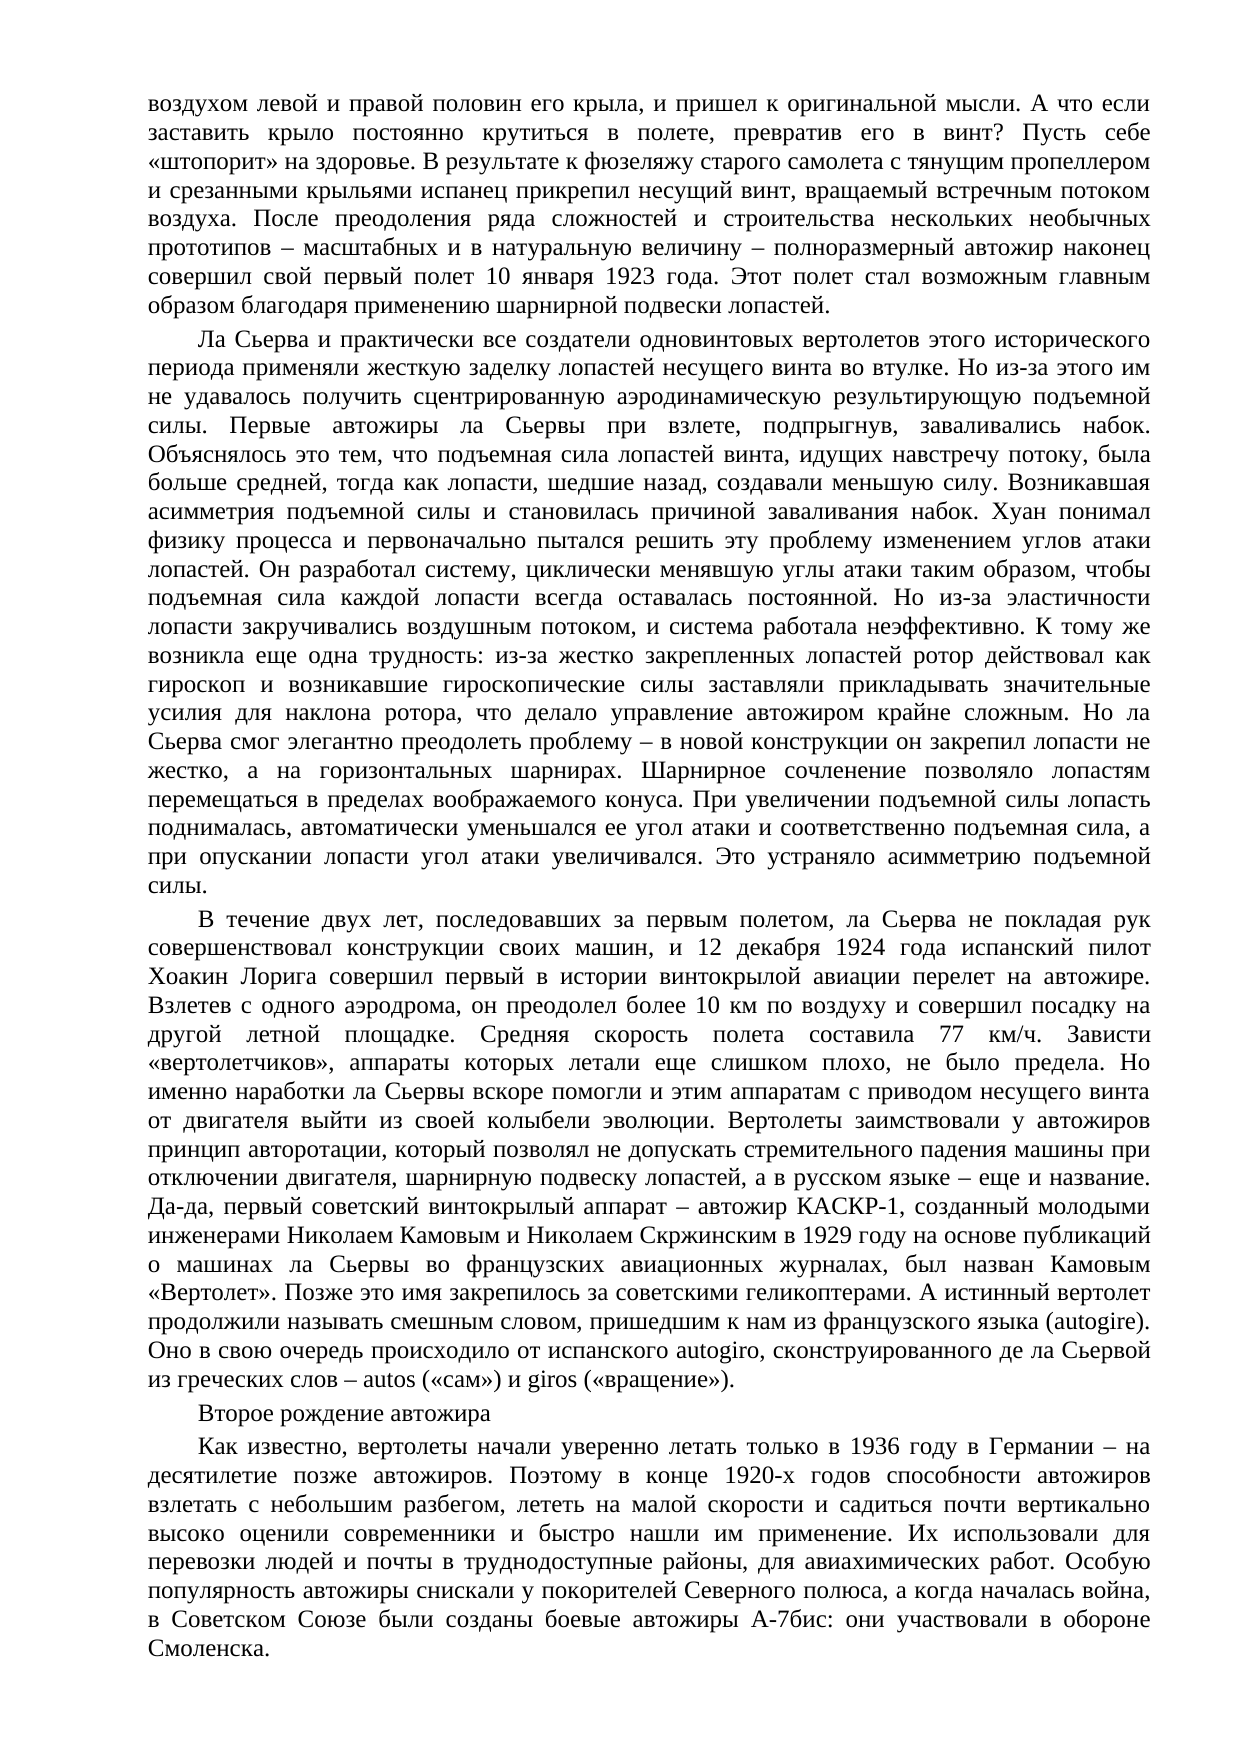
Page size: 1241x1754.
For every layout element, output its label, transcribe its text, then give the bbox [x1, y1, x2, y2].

text Ла Сьерва и практически все создатели одновинтовых вертолетов этого исторического периода применяли жесткую заделку лопастей несущего винта во втулке. Но из-за этого им не удавалось получить сцентрированную аэродинамическую результирующую подъемной силы. Первые автожиры ла Сьервы при взлете, подпрыгнув, заваливались набок. Объяснялось это тем, что подъемная сила лопастей винта, идущих навстречу потоку, была больше средней, тогда как лопасти, шедшие назад, создавали меньшую силу. Возникавшая асимметрия подъемной силы и становилась причиной заваливания набок. Хуан понимал физику процесса и первоначально пытался решить эту проблему изменением углов атаки лопастей. Он разработал систему, циклически менявшую углы атаки таким образом, чтобы подъемная сила каждой лопасти всегда оставалась постоянной. Но из-за эластичности лопасти закручивались воздушным потоком, и система работала неэффективно. К тому же возникла еще одна трудность: из-за жестко закрепленных лопастей ротор действовал как гироскоп и возникавшие гироскопические силы заставляли прикладывать значительные усилия для наклона ротора, что делало управление автожиром крайне сложным. Но ла Сьерва смог элегантно преодолеть проблему – в новой конструкции он закрепил лопасти не жестко, а на горизонтальных шарнирах. Шарнирное сочленение позволяло лопастям перемещаться в пределах воображаемого конуса. При увеличении подъемной силы лопасть поднималась, автоматически уменьшался ее угол атаки и соответственно подъемная сила, а при опускании лопасти угол атаки увеличивался. Это устраняло асимметрию подъемной силы. [148, 324, 1152, 899]
text Как известно, вертолеты начали уверенно летать только в 1936 году в Германии – на десятилетие позже автожиров. Поэтому в конце 1920-х годов способности автожиров взлетать с небольшим разбегом, лететь на малой скорости и садиться почти вертикально высоко оценили современники и быстро нашли им применение. Их использовали для перевозки людей и почты в труднодоступные районы, для авиахимических работ. Особую популярность автожиры снискали у покорителей Северного полюса, а когда началась война, в Советском Союзе были созданы боевые автожиры A-7бис: они участвовали в обороне Смоленска. [148, 1431, 1152, 1661]
text Второе рождение автожира [148, 1398, 1152, 1426]
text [148, 88, 1152, 318]
text В течение двух лет, последовавших за первым полетом, ла Сьерва не покладая рук совершенствовал конструкции своих машин, и 12 декабря 1924 года испанский пилот Хоакин Лорига совершил первый в истории винтокрылой авиации перелет на автожире. Взлетев с одного аэродрома, он преодолел более 10 км по воздуху и совершил посадку на другой летной площадке. Средняя скорость полета составила 77 км/ч. Зависти «вертолетчиков», аппараты которых летали еще слишком плохо, не было предела. Но именно наработки ла Сьервы вскоре помогли и этим аппаратам с приводом несущего винта от двигателя выйти из своей колыбели эволюции. Вертолеты заимствовали у автожиров принцип авторотации, который позволял не допускать стремительного падения машины при отключении двигателя, шарнирную подвеску лопастей, а в русском языке – еще и название. Да-да, первый советский винтокрылый аппарат – автожир КАСКР-1, созданный молодыми инженерами Николаем Камовым и Николаем Скржинским в 1929 году на основе публикаций о машинах ла Сьервы во французских авиационных журналах, был назван Камовым «Вертолет». Позже это имя закрепилось за советскими геликоптерами. А истинный вертолет продолжили называть смешным словом, пришедшим к нам из французского языка (autogire). Оно в свою очередь происходило от испанского autogiro, сконструированного де ла Сьервой из греческих слов – autos («сам») и giros («вращение»). [148, 904, 1152, 1392]
